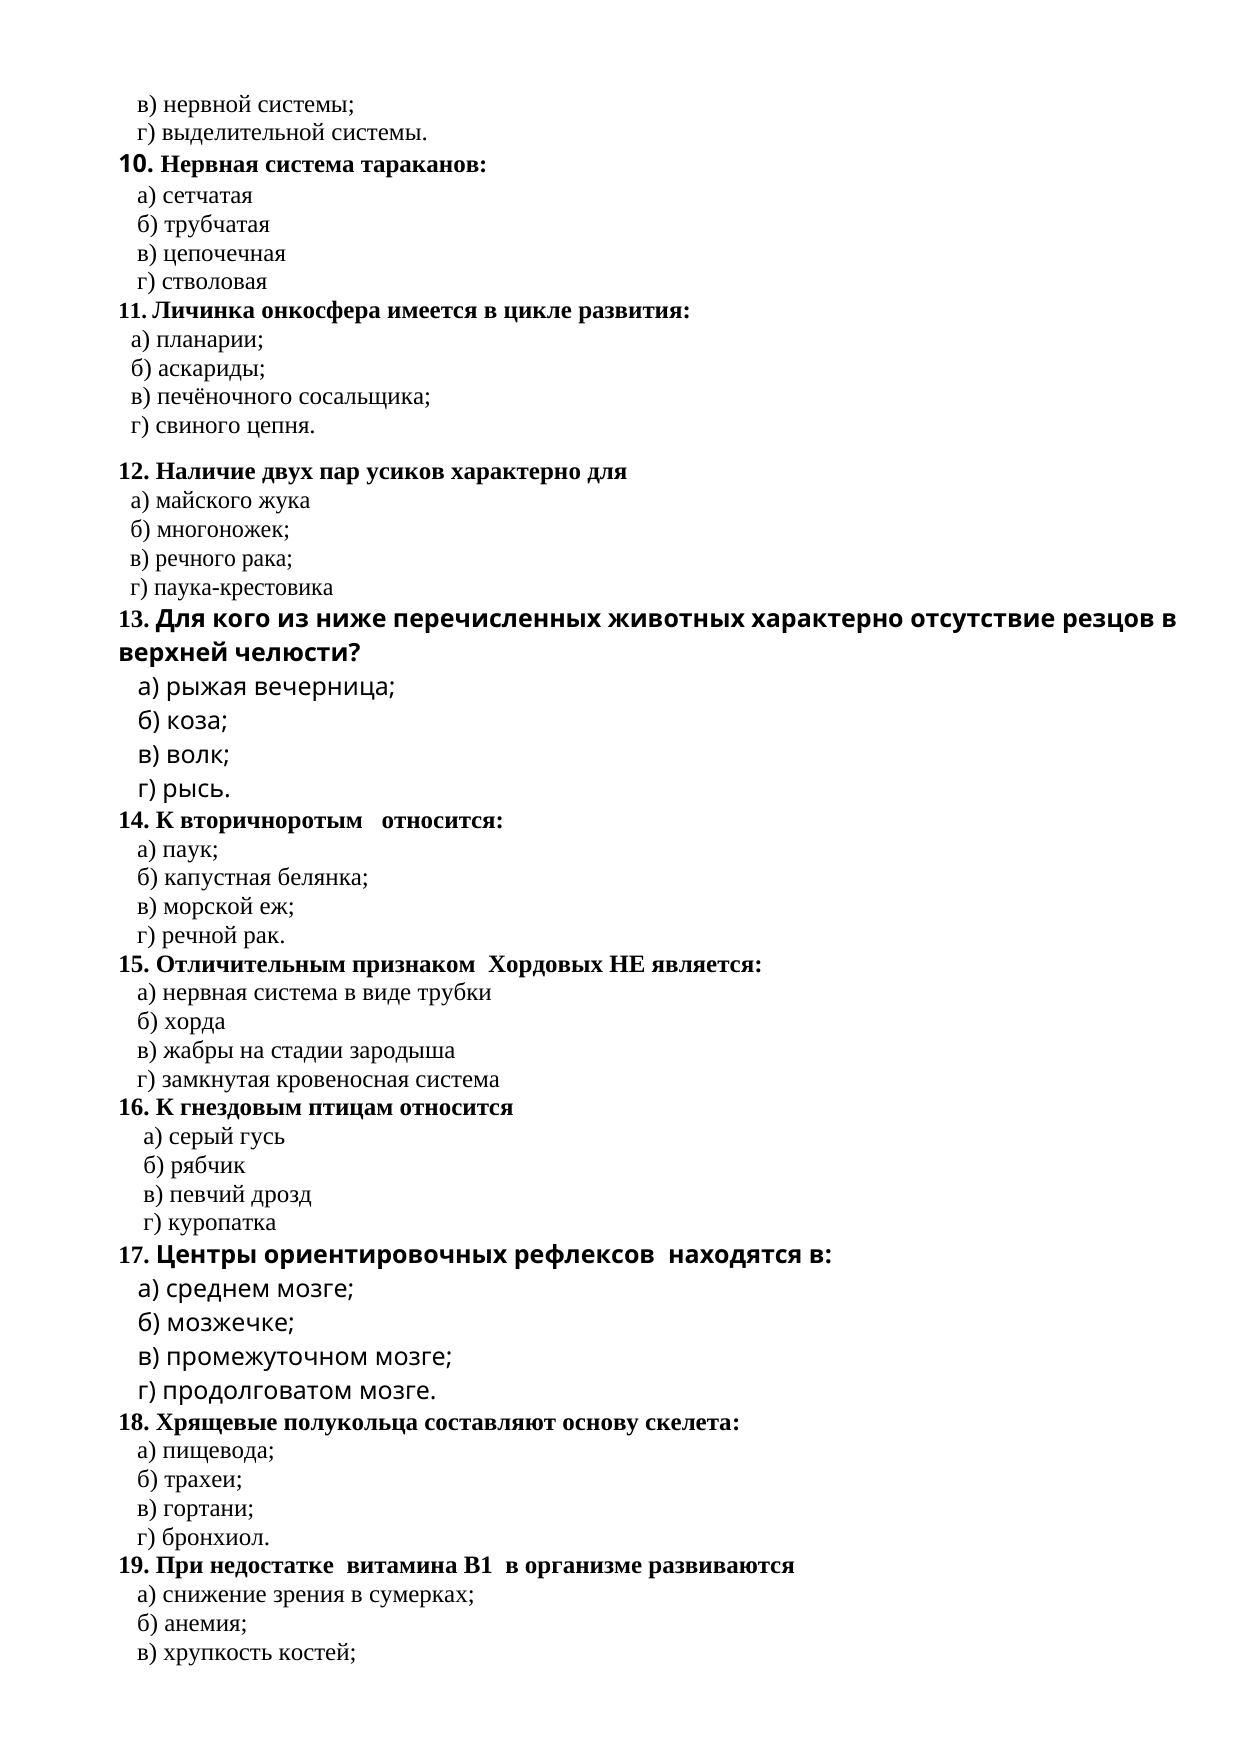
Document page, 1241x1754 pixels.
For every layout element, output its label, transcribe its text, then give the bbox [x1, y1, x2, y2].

text а) планарии; [118, 324, 1181, 353]
text б) капустная белянка; [118, 862, 1181, 891]
text а) майского жука б) многоножек; [118, 486, 1181, 543]
text а) снижение зрения в сумерках; [118, 1579, 1181, 1608]
text а) сетчатая [118, 180, 1181, 209]
text б) анемия; [118, 1608, 1181, 1637]
text а) серый гусь [118, 1121, 1181, 1150]
text в) хрупкость костей; [118, 1637, 1181, 1665]
text 19. При недостатке витамина В1 в организме развиваются [118, 1550, 1181, 1579]
text а) нервная система в виде трубки [118, 977, 1181, 1006]
text в) морской еж; [118, 891, 1181, 920]
text 12. Наличие двух пар усиков характерно для [118, 453, 1240, 486]
text 17. Центры ориентировочных рефлексов находятся в: а) среднем мозге; б) мозжечке; в) промежуточном мозге; г) продолговатом мозге. [118, 1236, 1181, 1407]
text г) куропатка [118, 1207, 1181, 1236]
text г) свиного цепня. [118, 410, 1181, 439]
text 13. Для кого из ниже перечисленных животных характерно отсутствие резцов в верхней челюсти? а) рыжая вечерница; б) коза; в) волк; г) рысь. [118, 601, 1181, 805]
text 14. К вторичноротым относится: [118, 805, 1181, 834]
text г) замкнутая кровеносная система [118, 1064, 1181, 1092]
text б) рябчик [118, 1150, 1181, 1179]
text в) печёночного сосальщика; [118, 381, 1181, 410]
text в) жабры на стадии зародыша [118, 1035, 1181, 1064]
text 11. Личинка онкосфера имеется в цикле развития: [118, 295, 1181, 324]
text а) паук; [118, 834, 1181, 862]
text в) цепочечная [118, 238, 1181, 266]
text 10. Нервная система тараканов: [118, 146, 1181, 180]
text 18. Хрящевые полукольца составляют основу скелета: а) пищевода; б) трахеи; в) гортани; г) бронхиол. [118, 1407, 1181, 1550]
text г) стволовая [118, 266, 1181, 295]
text 16. К гнездовым птицам относится [118, 1092, 1181, 1121]
text б) аскариды; [118, 353, 1181, 381]
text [118, 89, 1181, 146]
text б) трубчатая [118, 209, 1181, 238]
text в) речного рака; г) паука-крестовика [118, 543, 1181, 601]
text 15. Отличительным признаком Хордовых НЕ является: [118, 949, 1181, 977]
text в) певчий дрозд [118, 1179, 1181, 1207]
text г) речной рак. [118, 920, 1181, 949]
text б) хорда [118, 1006, 1181, 1035]
